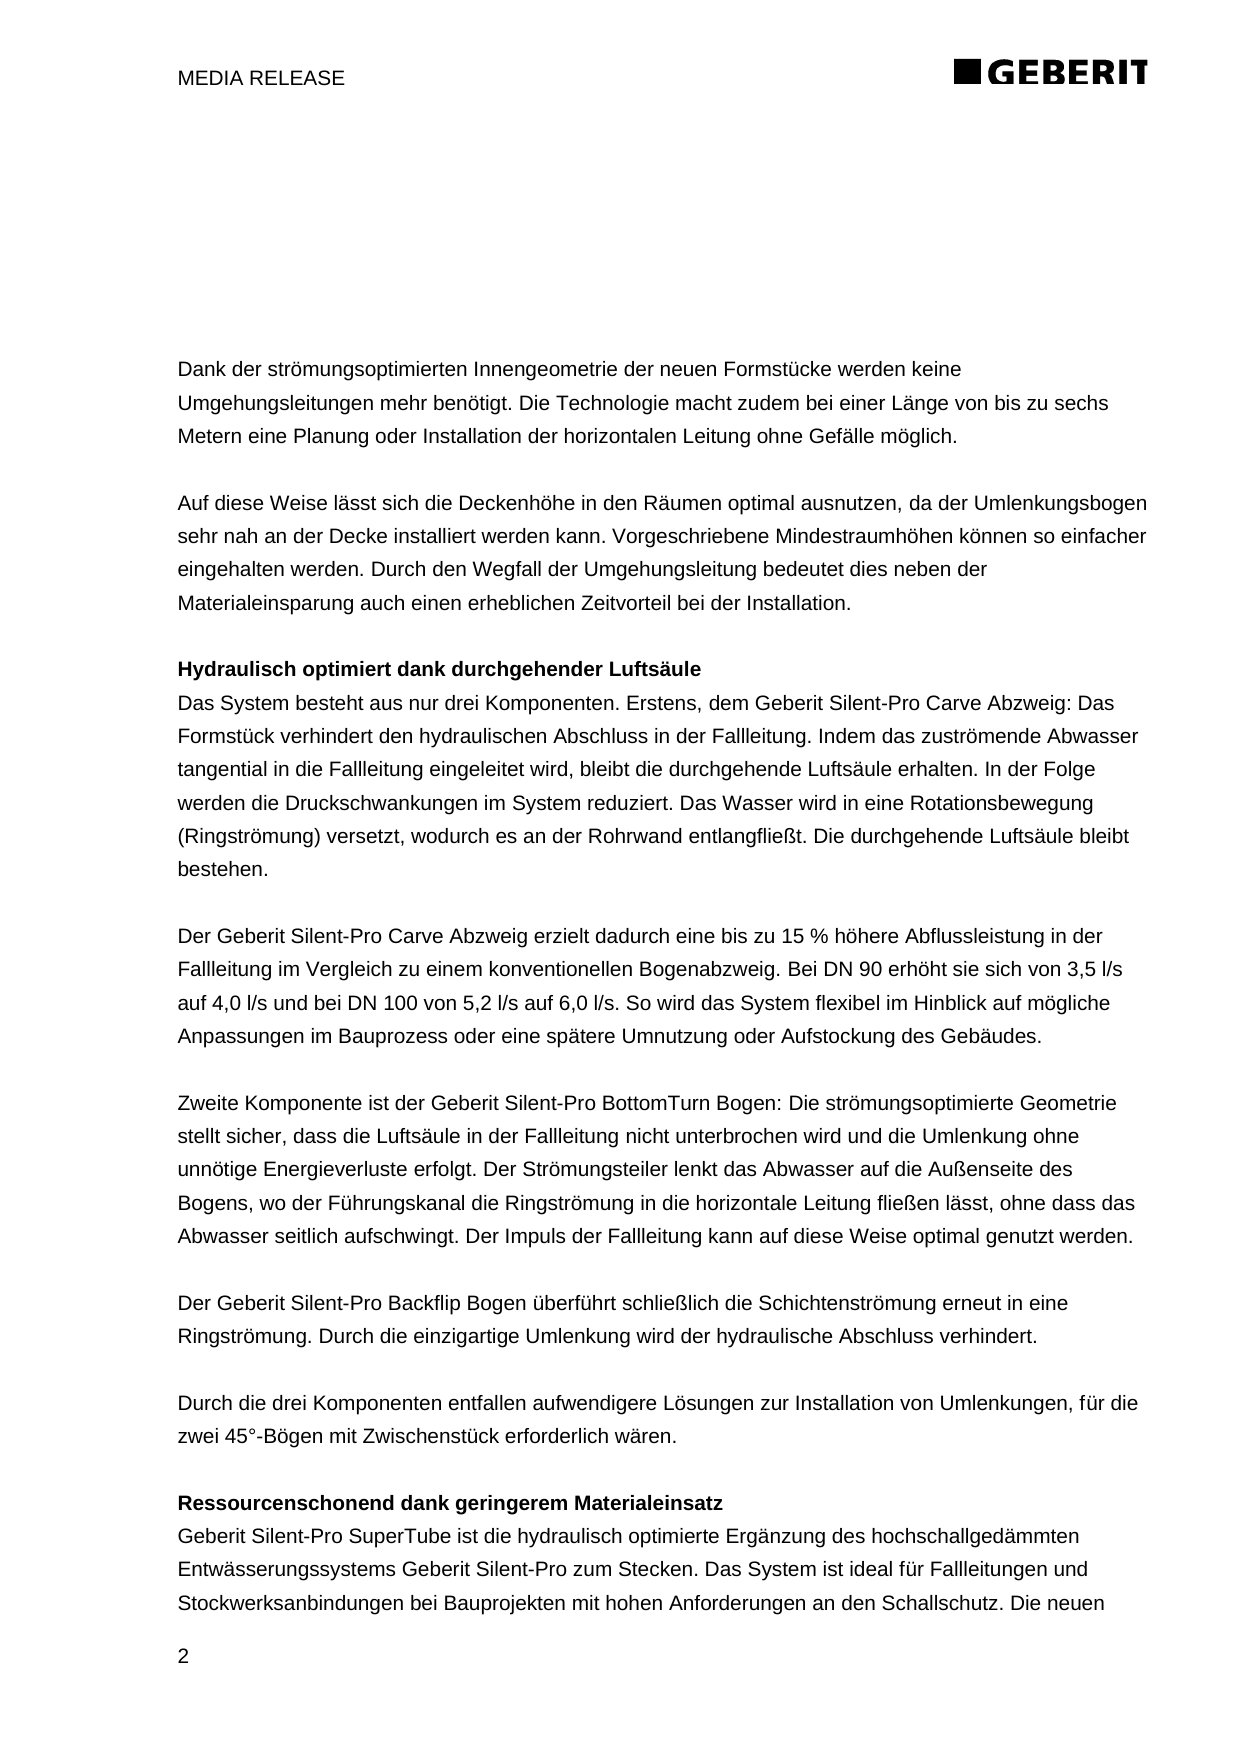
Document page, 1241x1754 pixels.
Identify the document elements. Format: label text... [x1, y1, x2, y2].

picture [953, 58, 1148, 84]
text Auf diese Weise lässt sich die Deckenhöhe in den Räumen optimal ausnutzen, da der Umlenkungsbogen sehr nah an der Decke installiert werden kann. Vorgeschriebene Mindestraumhöhen können so einfacher eingehalten werden. Durch den Wegfall der Umgehungsleitung bedeutet dies neben der Materialeinsparung auch einen erheblichen Zeitvorteil bei der Installation. [177, 483, 1152, 617]
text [177, 1517, 1152, 1617]
text Ressourcenschonend dank geringerem Materialeinsatz [177, 1483, 1152, 1517]
text Der Geberit Silent-Pro Carve Abzweig erzielt dadurch eine bis zu 15 % höhere Abflussleistung in der Fallleitung im Vergleich zu einem konventionellen Bogenabzweig. Bei DN 90 erhöht sie sich von 3,5 l/s auf 4,0 l/s und bei DN 100 von 5,2 l/s auf 6,0 l/s. So wird das System flexibel im Hinblick auf mögliche Anpassungen im Bauprozess oder eine spätere Umnutzung oder Aufstockung des Gebäudes. [177, 917, 1152, 1050]
text Hydraulisch optimiert dank durchgehender Luftsäule Das System besteht aus nur drei Komponenten. Erstens, dem Geberit Silent-Pro Carve Abzweig: Das Formstück verhindert den hydraulischen Abschluss in der Fallleitung. Indem das zuströmende Abwasser tangential in die Fallleitung eingeleitet wird, bleibt die durchgehende Luftsäule erhalten. In der Folge werden die Druckschwankungen im System reduziert. Das Wasser wird in eine Rotationsbewegung (Ringströmung) versetzt, wodurch es an der Rohrwand entlangfließt. Die durchgehende Luftsäule bleibt bestehen. [177, 650, 1152, 883]
text Der Geberit Silent-Pro Backflip Bogen überführt schließlich die Schichtenströmung erneut in eine Ringströmung. Durch die einzigartige Umlenkung wird der hydraulische Abschluss verhindert. Durch die drei Komponenten entfallen aufwendigere Lösungen zur Installation von Umlenkungen, für die zwei 45°-Bögen mit Zwischenstück erforderlich wären. [177, 1283, 1152, 1450]
text Dank der strömungsoptimierten Innengeometrie der neuen Formstücke werden keine Umgehungsleitungen mehr benötigt. Die Technologie macht zudem bei einer Länge von bis zu sechs Metern eine Planung oder Installation der horizontalen Leitung ohne Gefälle möglich. [177, 350, 1152, 450]
text Zweite Komponente ist der Geberit Silent-Pro BottomTurn Bogen: Die strömungsoptimierte Geometrie stellt sicher, dass die Luftsäule in der Fallleitung nicht unterbrochen wird und die Umlenkung ohne unnötige Energieverluste erfolgt. Der Strömungsteiler lenkt das Abwasser auf die Außenseite des Bogens, wo der Führungskanal die Ringströmung in die horizontale Leitung fließen lässt, ohne dass das Abwasser seitlich aufschwingt. Der Impuls der Fallleitung kann auf diese Weise optimal genutzt werden. [177, 1083, 1152, 1250]
